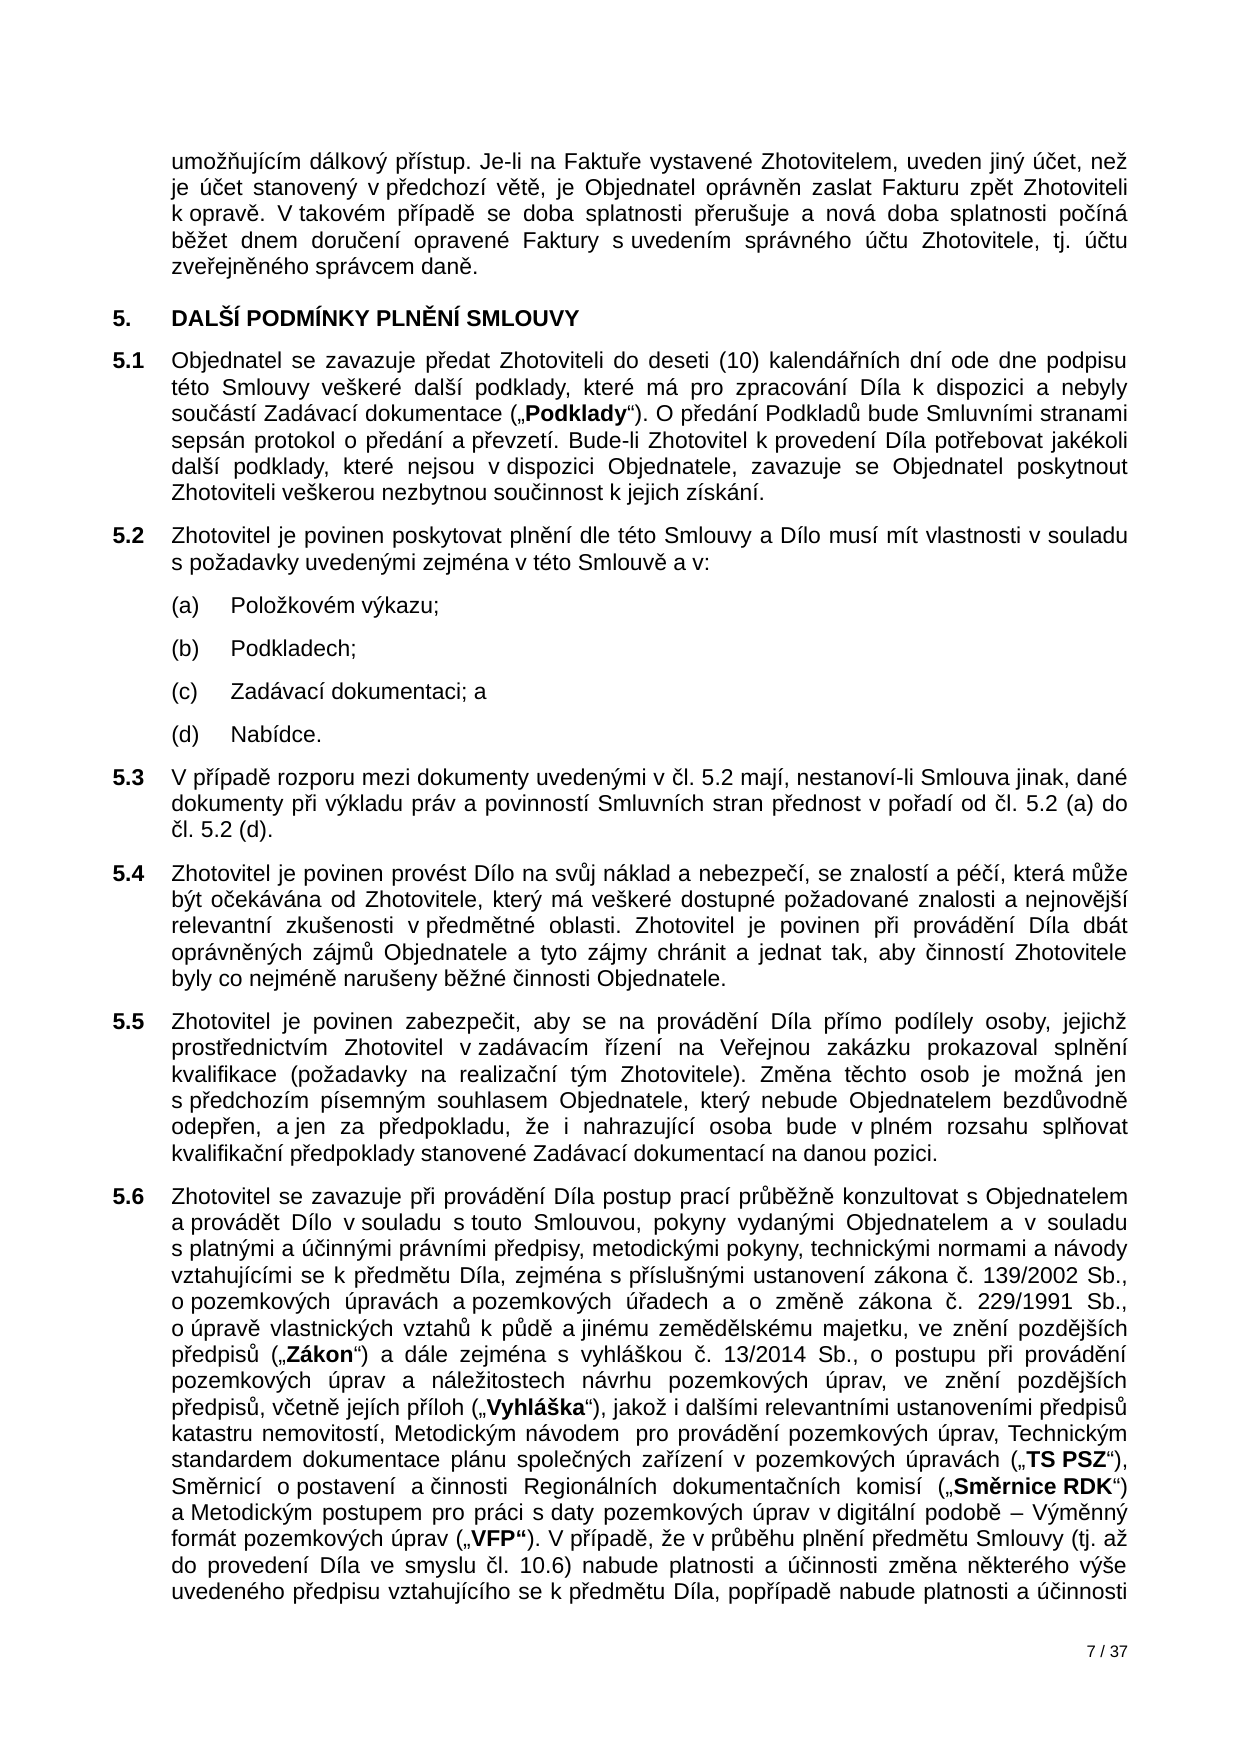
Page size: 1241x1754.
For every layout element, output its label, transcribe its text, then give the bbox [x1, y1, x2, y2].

list Podkladech; [171, 635, 1128, 661]
text Zhotovitel je povinen provést Dílo na svůj náklad a nebezpečí, se znalostí a péčí, která může být očekávána od Zhotovitele, který má veškeré dostupné požadované znalosti a nejnovější relevantní zkušenosti v předmětné oblasti. Zhotovitel je povinen při provádění Díla dbát oprávněných zájmů Objednatele a tyto zájmy chránit a jednat tak, aby činností Zhotovitele byly co nejméně narušeny běžné činnosti Objednatele. [112, 859, 1128, 991]
list Nabídce. [171, 721, 1128, 747]
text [112, 1183, 1128, 1604]
list Zadávací dokumentaci; a [171, 678, 1128, 704]
text Zhotovitel je povinen zabezpečit, aby se na provádění Díla přímo podílely osoby, jejichž prostřednictvím Zhotovitel v zadávacím řízení na Veřejnou zakázku prokazoval splnění kvalifikace (požadavky na realizační tým Zhotovitele). Změna těchto osob je možná jen s předchozím písemným souhlasem Objednatele, který nebude Objednatelem bezdůvodně odepřen, a jen za předpokladu, že i nahrazující osoba bude v plném rozsahu splňovat kvalifikační předpoklady stanovené Zadávací dokumentací na danou pozici. [112, 1008, 1128, 1166]
text Objednatel se zavazuje předat Zhotoviteli do deseti (10) kalendářních dní ode dne podpisu této Smlouvy veškeré další podklady, které má pro zpracování Díla k dispozici a nebyly součástí Zadávací dokumentace („Podklady“). O předání Podkladů bude Smluvními stranami sepsán protokol o předání a převzetí. Bude-li Zhotovitel k provedení Díla potřebovat jakékoli další podklady, které nejsou v dispozici Objednatele, zavazuje se Objednatel poskytnout Zhotoviteli veškerou nezbytnou součinnost k jejich získání. [112, 347, 1128, 506]
list Položkovém výkazu; [171, 592, 1128, 618]
text Zhotovitel je povinen poskytovat plnění dle této Smlouvy a Dílo musí mít vlastnosti v souladu s požadavky uvedenými zejména v této Smlouvě a v: [112, 522, 1128, 575]
text V případě rozporu mezi dokumenty uvedenými v čl. 5.2 mají, nestanoví-li Smlouva jinak, dané dokumenty při výkladu práv a povinností Smluvních stran přednost v pořadí od čl. 5.2 (a) do čl. 5.2 (d). [112, 764, 1128, 843]
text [112, 148, 1128, 279]
text Další podmínky Plnění smlouvy [112, 304, 1128, 331]
